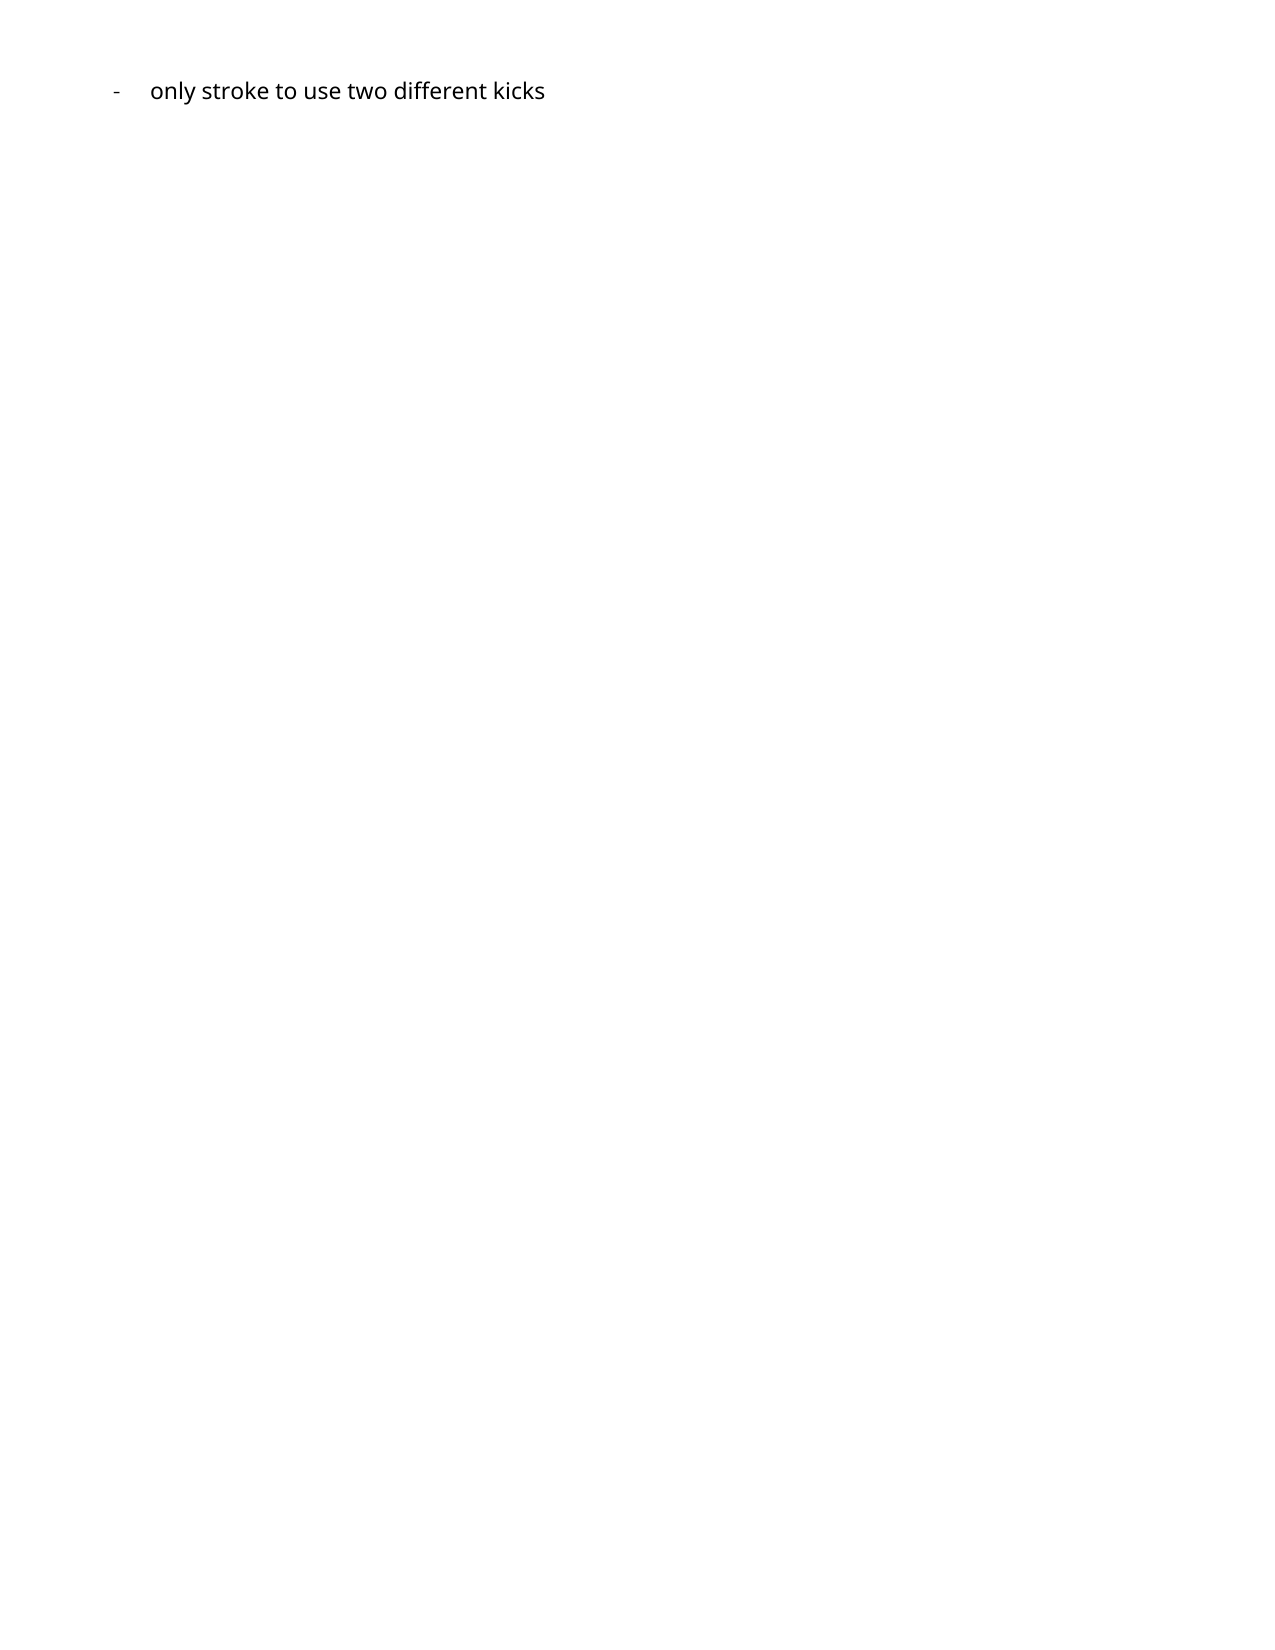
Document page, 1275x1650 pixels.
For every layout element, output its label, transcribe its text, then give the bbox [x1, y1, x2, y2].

list only stroke to use two different kicks [112, 75, 1200, 106]
